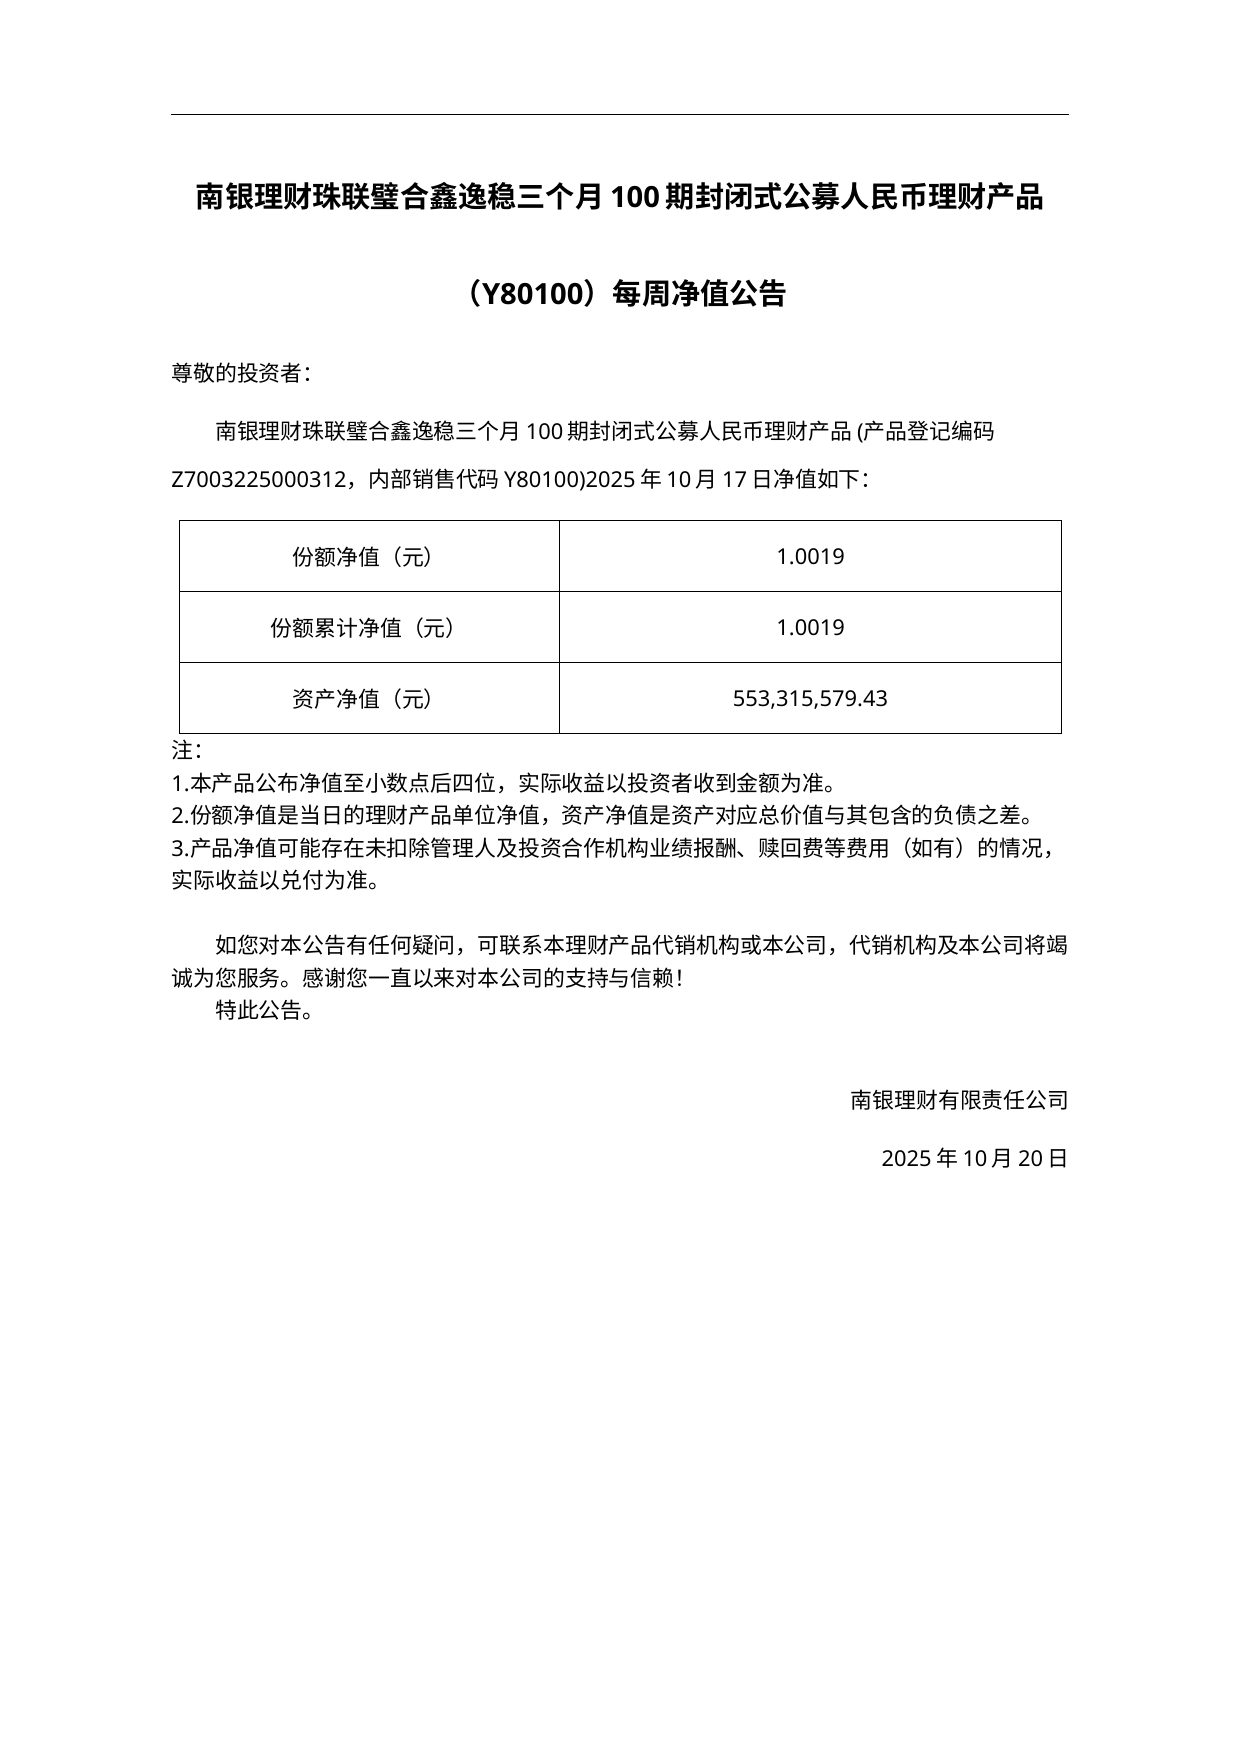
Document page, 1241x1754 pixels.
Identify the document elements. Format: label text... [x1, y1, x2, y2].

text 如您对本公告有任何疑问，可联系本理财产品代销机构或本公司，代销机构及本公司将竭诚为您服务。感谢您一直以来对本公司的支持与信赖！ [171, 928, 1069, 993]
text 南银理财有限责任公司 [171, 1082, 1069, 1115]
table_cell 553,315,579.43 [560, 663, 1061, 733]
text 尊敬的投资者： [171, 355, 1069, 388]
text 南银理财珠联璧合鑫逸稳三个月100期封闭式公募人民币理财产品 (产品登记编码Z7003225000312，内部销售代码Y80100)2025年10月17日净值如下： [171, 413, 1069, 494]
table_cell 资产净值（元） [180, 663, 559, 733]
text 注： [171, 733, 1069, 765]
text 1.本产品公布净值至小数点后四位，实际收益以投资者收到金额为准。 [171, 765, 1069, 798]
table_header 份额净值（元） [180, 521, 559, 591]
table_cell 1.0019 [560, 592, 1061, 662]
text 2025年10月20日 [171, 1140, 1069, 1173]
table_cell 份额累计净值（元） [180, 592, 559, 662]
text 3.产品净值可能存在未扣除管理人及投资合作机构业绩报酬、赎回费等费用（如有）的情况，实际收益以兑付为准。 [171, 830, 1069, 895]
table_header 1.0019 [560, 521, 1061, 591]
text 2.份额净值是当日的理财产品单位净值，资产净值是资产对应总价值与其包含的负债之差。 [171, 798, 1069, 830]
text 南银理财珠联璧合鑫逸稳三个月100期封闭式公募人民币理财产品（Y80100）每周净值公告 [171, 162, 1069, 324]
text 特此公告。 [171, 993, 1069, 1025]
